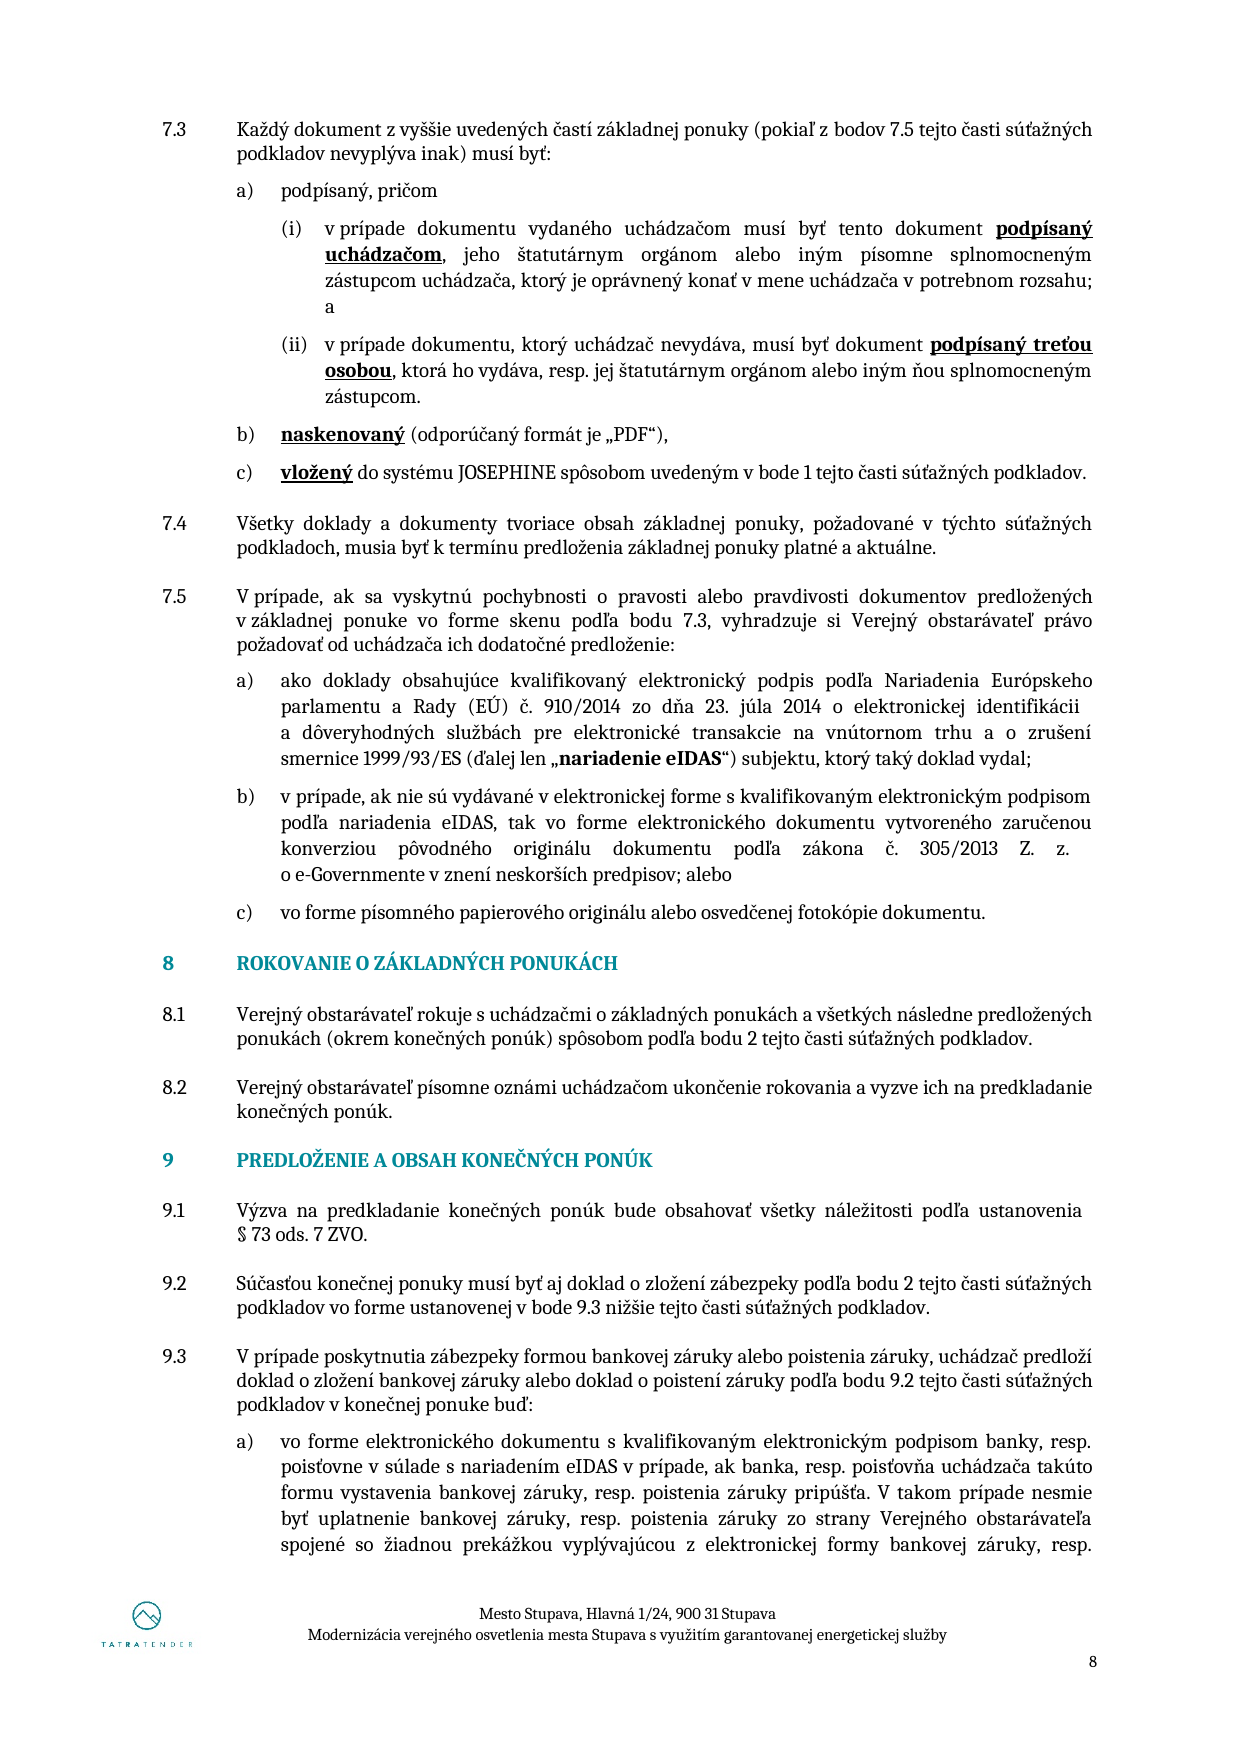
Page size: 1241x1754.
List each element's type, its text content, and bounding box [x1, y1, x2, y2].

subtitle vo forme písomného papierového originálu alebo osvedčenej fotokópie dokumentu. [236, 901, 1093, 925]
subtitle podpísaný, pričom [236, 178, 1093, 202]
subtitle Rokovanie o základných ponukách [162, 952, 1093, 976]
subtitle ako doklady obsahujúce kvalifikovaný elektronický podpis podľa Nariadenia Európskeho parlamentu a Rady (EÚ) č. 910/2014 zo dňa 23. júla 2014 o elektronickej identifikácii a dôveryhodných službách pre elektronické transakcie na vnútornom trhu a o zrušení smernice 1999/93/ES (ďalej len „nariadenie eIDAS“) subjektu, ktorý taký doklad vydal; [236, 669, 1093, 771]
subtitle v prípade dokumentu, ktorý uchádzač nevydáva, musí byť dokument podpísaný treťou osobou, ktorá ho vydáva, resp. jej štatutárnym orgánom alebo iným ňou splnomocneným zástupcom. [281, 333, 1093, 408]
subtitle v prípade, ak nie sú vydávané v elektronickej forme s kvalifikovaným elektronickým podpisom podľa nariadenia eIDAS, tak vo forme elektronického dokumentu vytvoreného zaručenou konverziou pôvodného originálu dokumentu podľa zákona č. 305/2013 Z. z. o e-Governmente v znení neskorších predpisov; alebo [236, 785, 1093, 886]
subtitle Súčasťou konečnej ponuky musí byť aj doklad o zložení zábezpeky podľa bodu 16 tejto časti súťažných podkladov vo forme ustanovenej v bode 9.3 nižšie tejto časti súťažných podkladov. [162, 1272, 1093, 1320]
subtitle Verejný obstarávateľ písomne oznámi uchádzačom ukončenie rokovania a vyzve ich na predkladanie konečných ponúk. [162, 1075, 1093, 1123]
subtitle naskenovaný (odporúčaný formát je „PDF“), [236, 423, 1093, 447]
subtitle vložený do systému JOSEPHINE spôsobom uvedeným v bode 20 tejto časti súťažných podkladov. [236, 461, 1093, 485]
subtitle Všetky doklady a dokumenty tvoriace obsah základnej ponuky, požadované v týchto súťažných podkladoch, musia byť k termínu predloženia základnej ponuky platné a aktuálne. [162, 512, 1093, 560]
subtitle Predloženie a obsah konečných ponúk [162, 1148, 1093, 1172]
subtitle Každý dokument z vyššie uvedených častí základnej ponuky (pokiaľ z bodov 7.5 tejto časti súťažných podkladov nevyplýva inak) musí byť: [162, 118, 1093, 166]
picture [80, 1577, 213, 1671]
subtitle v prípade dokumentu vydaného uchádzačom musí byť tento dokument podpísaný uchádzačom, jeho štatutárnym orgánom alebo iným písomne splnomocneným zástupcom uchádzača, ktorý je oprávnený konať v mene uchádzača v potrebnom rozsahu; a [281, 217, 1093, 318]
subtitle V prípade poskytnutia zábezpeky formou bankovej záruky alebo poistenia záruky, uchádzač predloží doklad o zložení bankovej záruky alebo doklad o poistení záruky podľa bodu 9.2 tejto časti súťažných podkladov v konečnej ponuke buď: [162, 1345, 1093, 1417]
subtitle V prípade, ak sa vyskytnú pochybnosti o pravosti alebo pravdivosti dokumentov predložených v základnej ponuke vo forme skenu podľa bodu 7.3, vyhradzuje si Verejný obstarávateľ právo požadovať od uchádzača ich dodatočné predloženie: [162, 585, 1093, 657]
subtitle Výzva na predkladanie konečných ponúk bude obsahovať všetky náležitosti podľa ustanovenia § 73 ods. 7 ZVO. [162, 1199, 1093, 1247]
subtitle Verejný obstarávateľ rokuje s uchádzačmi o základných ponukách a všetkých následne predložených ponukách (okrem konečných ponúk) spôsobom podľa bodu 25 tejto časti súťažných podkladov. [162, 1002, 1093, 1050]
